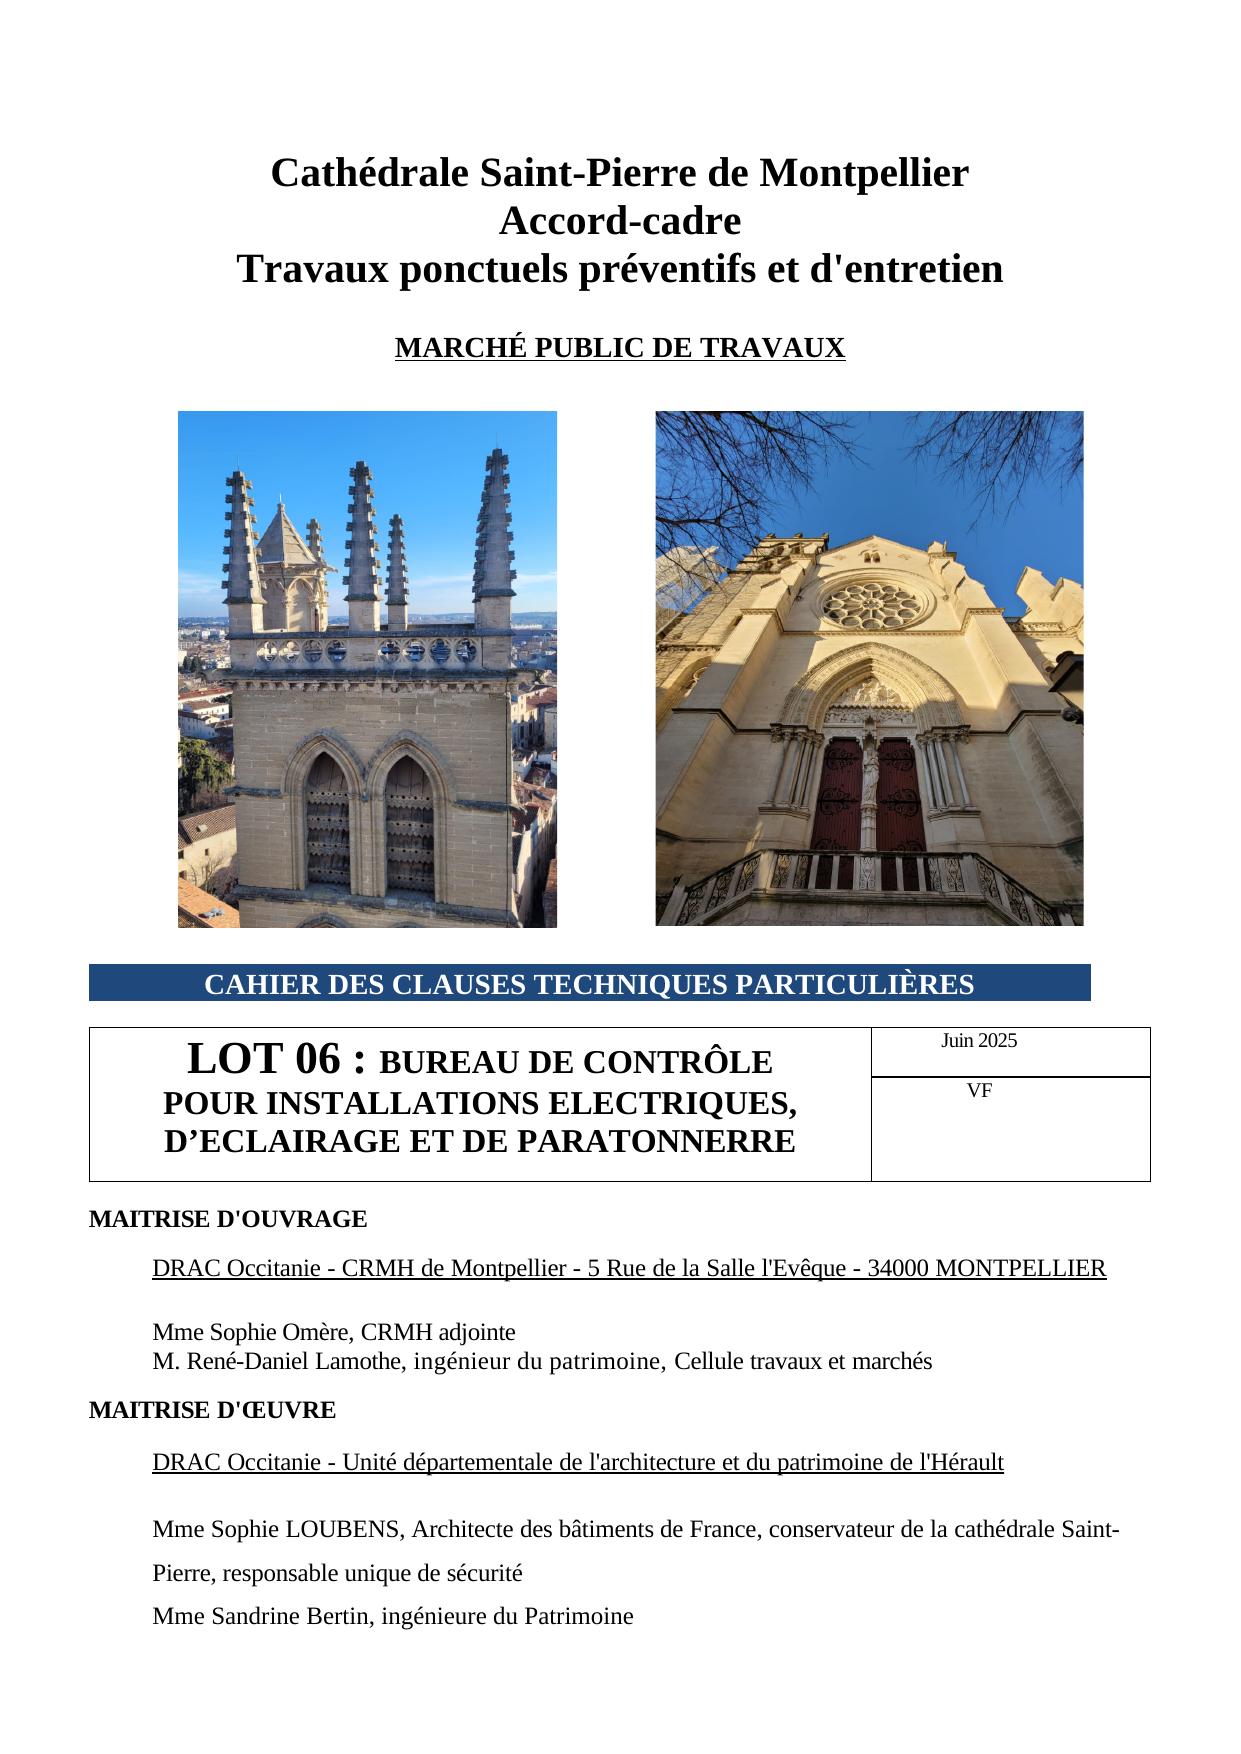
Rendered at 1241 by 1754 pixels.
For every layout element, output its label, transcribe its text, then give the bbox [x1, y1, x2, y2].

text DRAC Occitanie - Unité départementale de l'architecture et du patrimoine de l'Hérault [152, 1447, 1152, 1476]
text Mme Sophie LOUBENS, Architecte des bâtiments de France, conservateur de la cathédrale Saint-Pierre, responsable unique de sécurité [152, 1514, 1182, 1586]
text M. René-Daniel Lamothe, ingénieur du patrimoine, Cellule travaux et marchés [152, 1346, 1152, 1374]
table_header Juin 2025 [872, 1028, 1150, 1076]
text DRAC Occitanie - CRMH de Montpellier - 5 Rue de la Salle l'Evêque - 34000 MONTPELLIER [152, 1253, 1152, 1282]
text Travaux ponctuels préventifs et d'entretien [88, 244, 1152, 292]
text MAITRISE D'OUVRAGE [88, 1204, 1089, 1233]
picture [178, 411, 558, 928]
table_header CAHIER DES CLAUSES TECHNIQUES PARTICULIÈRES [89, 964, 1091, 1001]
table_header LOT 06 : BUREAU DE CONTRÔLE POUR INSTALLATIONS ELECTRIQUES, D’ECLAIRAGE ET DE PARATONNERRE [90, 1028, 871, 1181]
text Mme Sophie Omère, CRMH adjointe [152, 1317, 1152, 1346]
picture [655, 411, 1084, 926]
table_header [89, 393, 588, 964]
text MARCHÉ PUBLIC DE TRAVAUX [88, 331, 1152, 364]
text Accord-cadre [88, 196, 1152, 244]
text MAITRISE D'ŒUVRE [88, 1396, 1089, 1424]
text Cathédrale Saint-Pierre de Montpellier [88, 148, 1152, 196]
table_header [588, 393, 1151, 964]
text Mme Sandrine Bertin, ingénieure du Patrimoine [152, 1601, 916, 1630]
table_cell VF [872, 1078, 1150, 1181]
